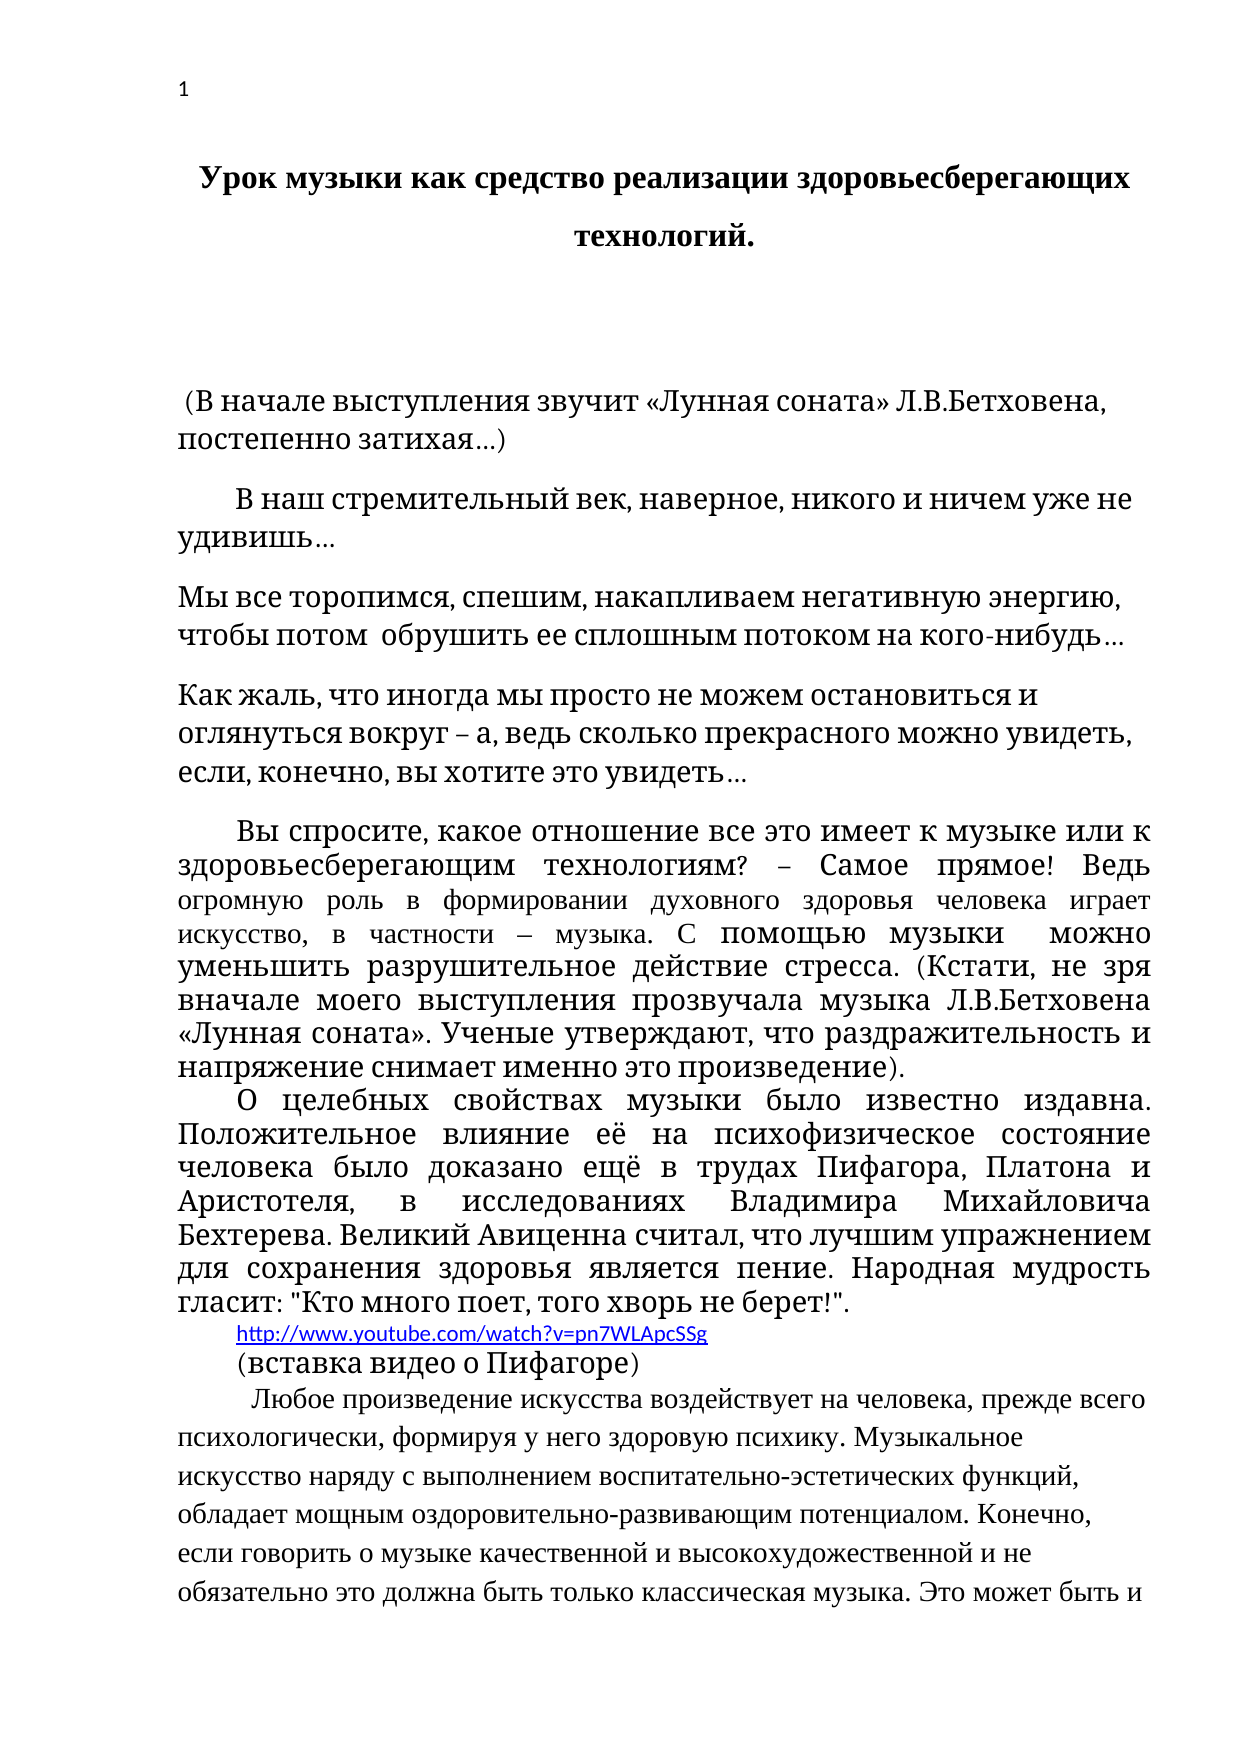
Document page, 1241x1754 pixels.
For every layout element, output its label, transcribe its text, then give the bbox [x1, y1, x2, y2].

text http://www.youtube.com/watch?v=pn7WLApcSSg [177, 1319, 1152, 1347]
text Урок музыки как средство реализации здоровьесберегающих технологий. [177, 158, 1152, 254]
text В наш стремительный век, наверное, никого и ничем уже не удивишь… [177, 483, 1152, 555]
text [177, 1381, 1152, 1607]
text (В начале выступления звучит «Лунная соната» Л.В.Бетховена, постепенно затихая…) [177, 385, 1152, 457]
text О целебных свойствах музыки было известно издавна. Положительное влияние её на психофизическое состояние человека было доказано ещё в трудах Пифагора, Платона и Аристотеля, в исследованиях Владимира Михайловича Бехтерева. Великий Авиценна считал, что лучшим упражнением для сохранения здоровья является пение. Народная мудрость гласит: "Кто много поет, того хворь не берет!". [177, 1084, 1152, 1319]
text Мы все торопимся, спешим, накапливаем негативную энергию, чтобы потом обрушить ее сплошным потоком на кого-нибудь… [177, 581, 1152, 653]
text Как жаль, что иногда мы просто не можем остановиться и оглянуться вокруг – а, ведь сколько прекрасного можно увидеть, если, конечно, вы хотите это увидеть… [177, 679, 1152, 789]
text (вставка видео о Пифагоре) [177, 1347, 1152, 1381]
text Вы спросите, какое отношение все это имеет к музыке или к здоровьесберегающим технологиям? – Самое прямое! Ведь огромную роль в формировании духовного здоровья человека играет искусство, в частности – музыка. С помощью музыки можно уменьшить разрушительное действие стресса. (Кстати, не зря вначале моего выступления прозвучала музыка Л.В.Бетховена «Лунная соната». Ученые утверждают, что раздражительность и напряжение снимает именно это произведение). [177, 815, 1152, 1084]
